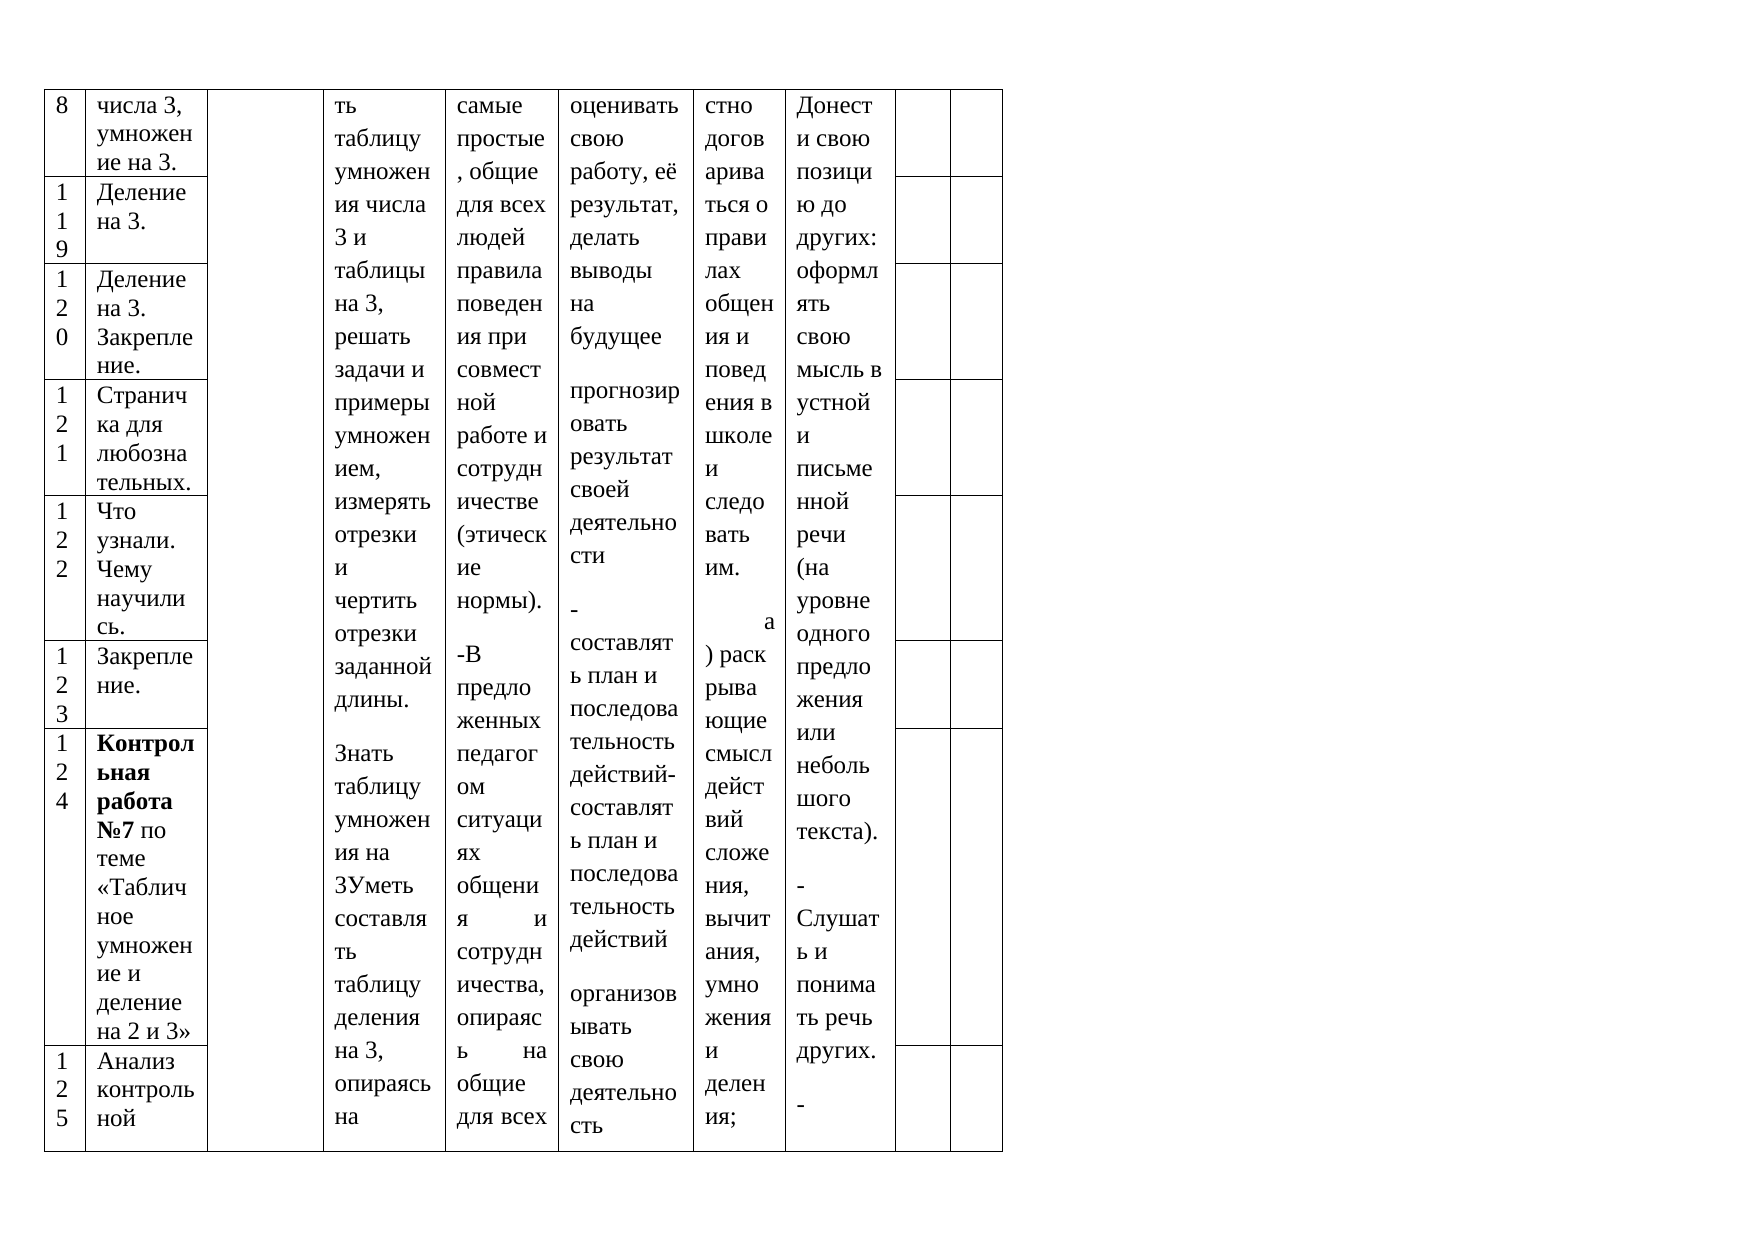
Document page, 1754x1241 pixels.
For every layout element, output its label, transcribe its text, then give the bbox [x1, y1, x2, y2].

table_cell [896, 729, 950, 1045]
table_cell 121 [45, 380, 85, 495]
table_cell [951, 90, 1002, 176]
table_cell [896, 1046, 950, 1151]
table_cell [896, 264, 950, 379]
table_cell [896, 90, 950, 176]
table_cell Закрепление. [86, 641, 207, 727]
table_cell 122 [45, 496, 85, 640]
table_cell [951, 496, 1002, 640]
table_cell [951, 1046, 1002, 1151]
table_cell 120 [45, 264, 85, 379]
table_cell 119 [45, 177, 85, 263]
table_cell 124 [45, 729, 85, 1045]
table_cell [896, 177, 950, 263]
table_cell [896, 380, 950, 495]
table_cell [951, 264, 1002, 379]
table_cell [86, 1046, 207, 1151]
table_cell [86, 90, 207, 176]
table_cell Деление на 3. Закрепление. [86, 264, 207, 379]
table_cell Деление на 3. [86, 177, 207, 263]
table_cell Что узнали. Чему научились. [86, 496, 207, 640]
table_cell Страничка для любознательных. [86, 380, 207, 495]
table_cell Контрольная работа №7 по теме «Табличное умножение и деление на 2 и 3» [86, 729, 207, 1045]
table_cell 118 [45, 90, 85, 176]
table_cell [951, 380, 1002, 495]
table_cell 123 [45, 641, 85, 727]
table_cell [951, 177, 1002, 263]
table_cell [896, 496, 950, 640]
table_cell [951, 729, 1002, 1045]
table_cell [951, 641, 1002, 727]
table_cell 125 [45, 1046, 85, 1151]
table_cell [896, 641, 950, 727]
